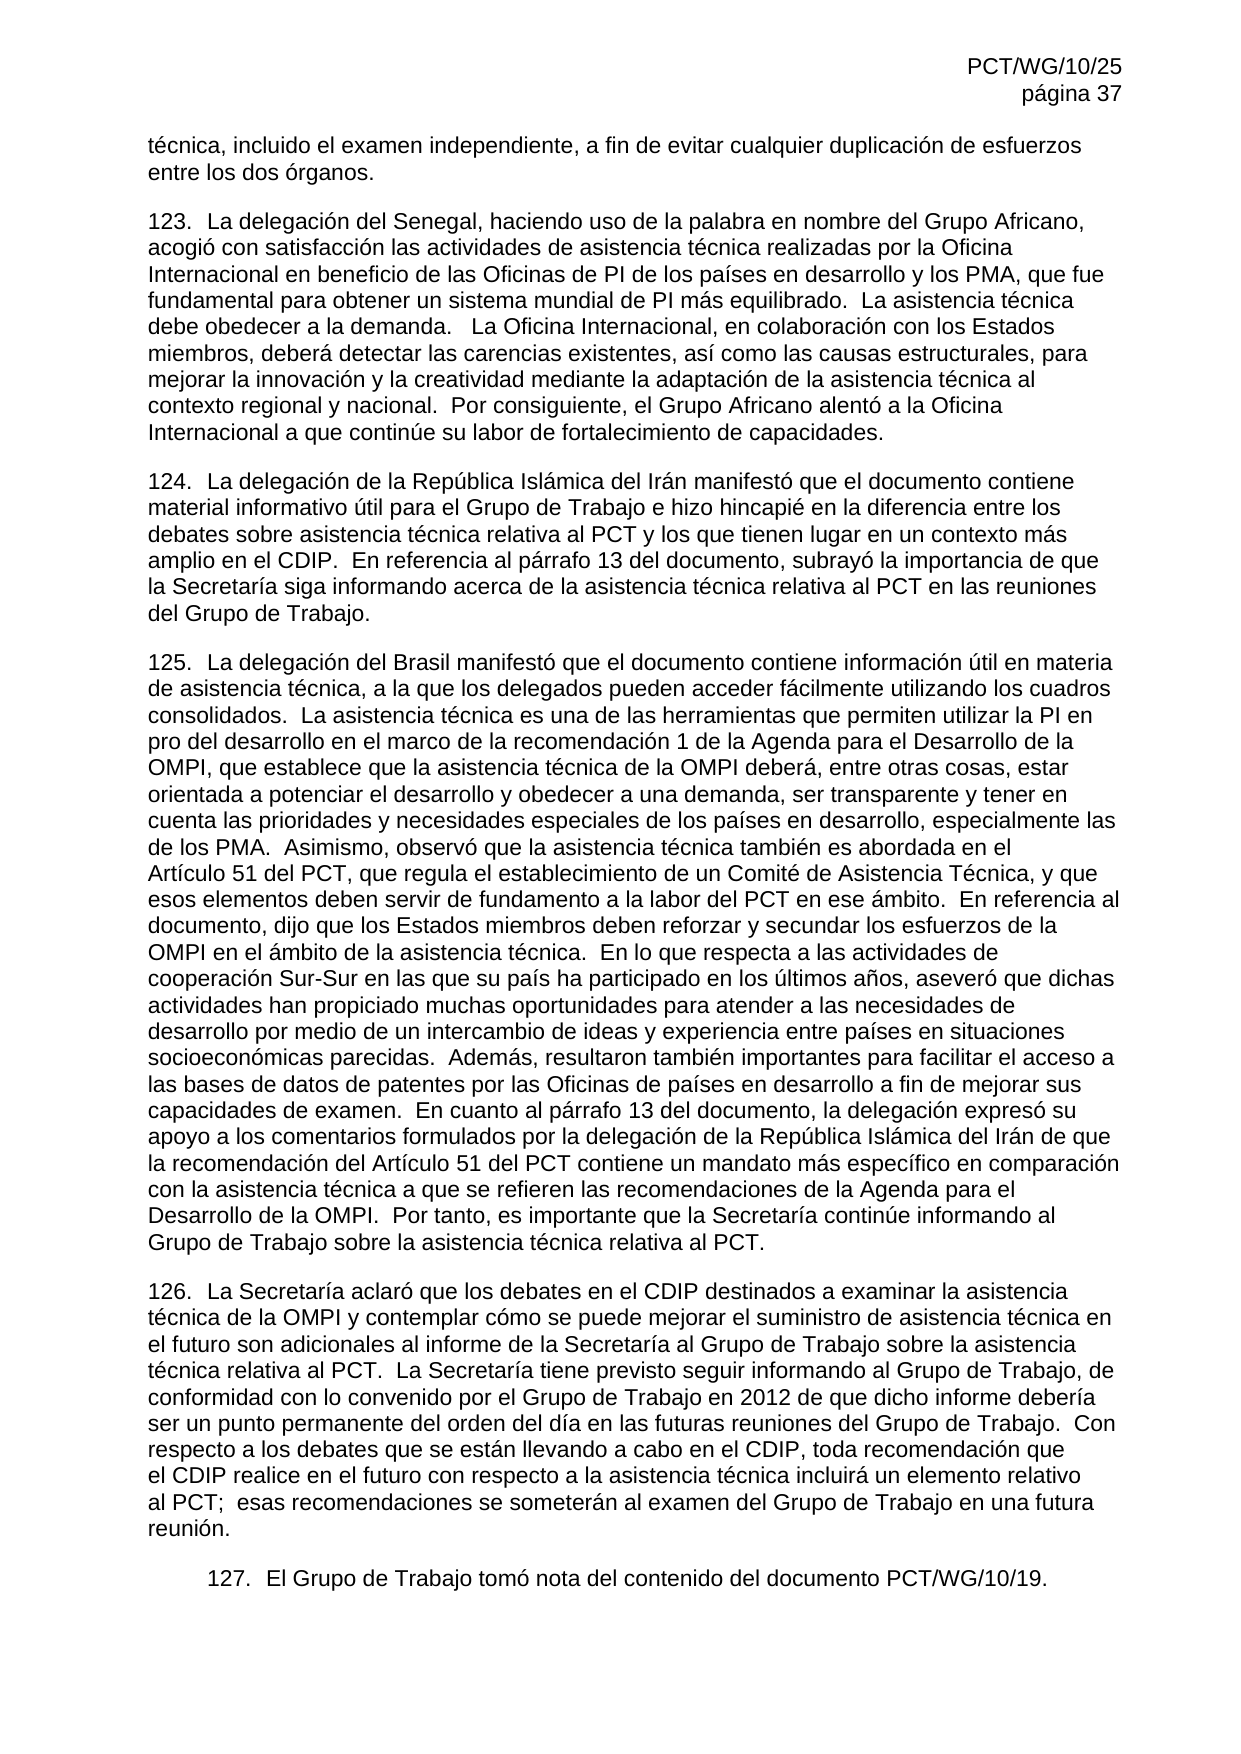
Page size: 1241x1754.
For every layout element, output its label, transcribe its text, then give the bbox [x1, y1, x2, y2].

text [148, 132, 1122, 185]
text La delegación del Senegal, haciendo uso de la palabra en nombre del Grupo Africano, acogió con satisfacción las actividades de asistencia técnica realizadas por la Oficina Internacional en beneficio de las Oficinas de PI de los países en desarrollo y los PMA, que fue fundamental para obtener un sistema mundial de PI más equilibrado. La asistencia técnica debe obedecer a la demanda. La Oficina Internacional, en colaboración con los Estados miembros, deberá detectar las carencias existentes, así como las causas estructurales, para mejorar la innovación y la creatividad mediante la adaptación de la asistencia técnica al contexto regional y nacional. Por consiguiente, el Grupo Africano alentó a la Oficina Internacional a que continúe su labor de fortalecimiento de capacidades. [148, 208, 1122, 445]
text El Grupo de Trabajo tomó nota del contenido del documento PCT/WG/10/19. [207, 1564, 1122, 1591]
text La Secretaría aclaró que los debates en el CDIP destinados a examinar la asistencia técnica de la OMPI y contemplar cómo se puede mejorar el suministro de asistencia técnica en el futuro son adicionales al informe de la Secretaría al Grupo de Trabajo sobre la asistencia técnica relativa al PCT. La Secretaría tiene previsto seguir informando al Grupo de Trabajo, de conformidad con lo convenido por el Grupo de Trabajo en 2012 de que dicho informe debería ser un punto permanente del orden del día en las futuras reuniones del Grupo de Trabajo. Con respecto a los debates que se están llevando a cabo en el CDIP, toda recomendación que el CDIP realice en el futuro con respecto a la asistencia técnica incluirá un elemento relativo al PCT; esas recomendaciones se someterán al examen del Grupo de Trabajo en una futura reunión. [148, 1278, 1122, 1542]
text La delegación de la República Islámica del Irán manifestó que el documento contiene material informativo útil para el Grupo de Trabajo e hizo hincapié en la diferencia entre los debates sobre asistencia técnica relativa al PCT y los que tienen lugar en un contexto más amplio en el CDIP. En referencia al párrafo 13 del documento, subrayó la importancia de que la Secretaría siga informando acerca de la asistencia técnica relativa al PCT en las reuniones del Grupo de Trabajo. [148, 468, 1122, 626]
text La delegación del Brasil manifestó que el documento contiene información útil en materia de asistencia técnica, a la que los delegados pueden acceder fácilmente utilizando los cuadros consolidados. La asistencia técnica es una de las herramientas que permiten utilizar la PI en pro del desarrollo en el marco de la recomendación 1 de la Agenda para el Desarrollo de la OMPI, que establece que la asistencia técnica de la OMPI deberá, entre otras cosas, estar orientada a potenciar el desarrollo y obedecer a una demanda, ser transparente y tener en cuenta las prioridades y necesidades especiales de los países en desarrollo, especialmente las de los PMA. Asimismo, observó que la asistencia técnica también es abordada en el Artículo 51 del PCT, que regula el establecimiento de un Comité de Asistencia Técnica, y que esos elementos deben servir de fundamento a la labor del PCT en ese ámbito. En referencia al documento, dijo que los Estados miembros deben reforzar y secundar los esfuerzos de la OMPI en el ámbito de la asistencia técnica. En lo que respecta a las actividades de cooperación Sur-Sur en las que su país ha participado en los últimos años, aseveró que dichas actividades han propiciado muchas oportunidades para atender a las necesidades de desarrollo por medio de un intercambio de ideas y experiencia entre países en situaciones socioeconómicas parecidas. Además, resultaron también importantes para facilitar el acceso a las bases de datos de patentes por las Oficinas de países en desarrollo a fin de mejorar sus capacidades de examen. En cuanto al párrafo 13 del documento, la delegación expresó su apoyo a los comentarios formulados por la delegación de la República Islámica del Irán de que la recomendación del Artículo 51 del PCT contiene un mandato más específico en comparación con la asistencia técnica a que se refieren las recomendaciones de la Agenda para el Desarrollo de la OMPI. Por tanto, es importante que la Secretaría continúe informando al Grupo de Trabajo sobre la asistencia técnica relativa al PCT. [148, 649, 1122, 1255]
